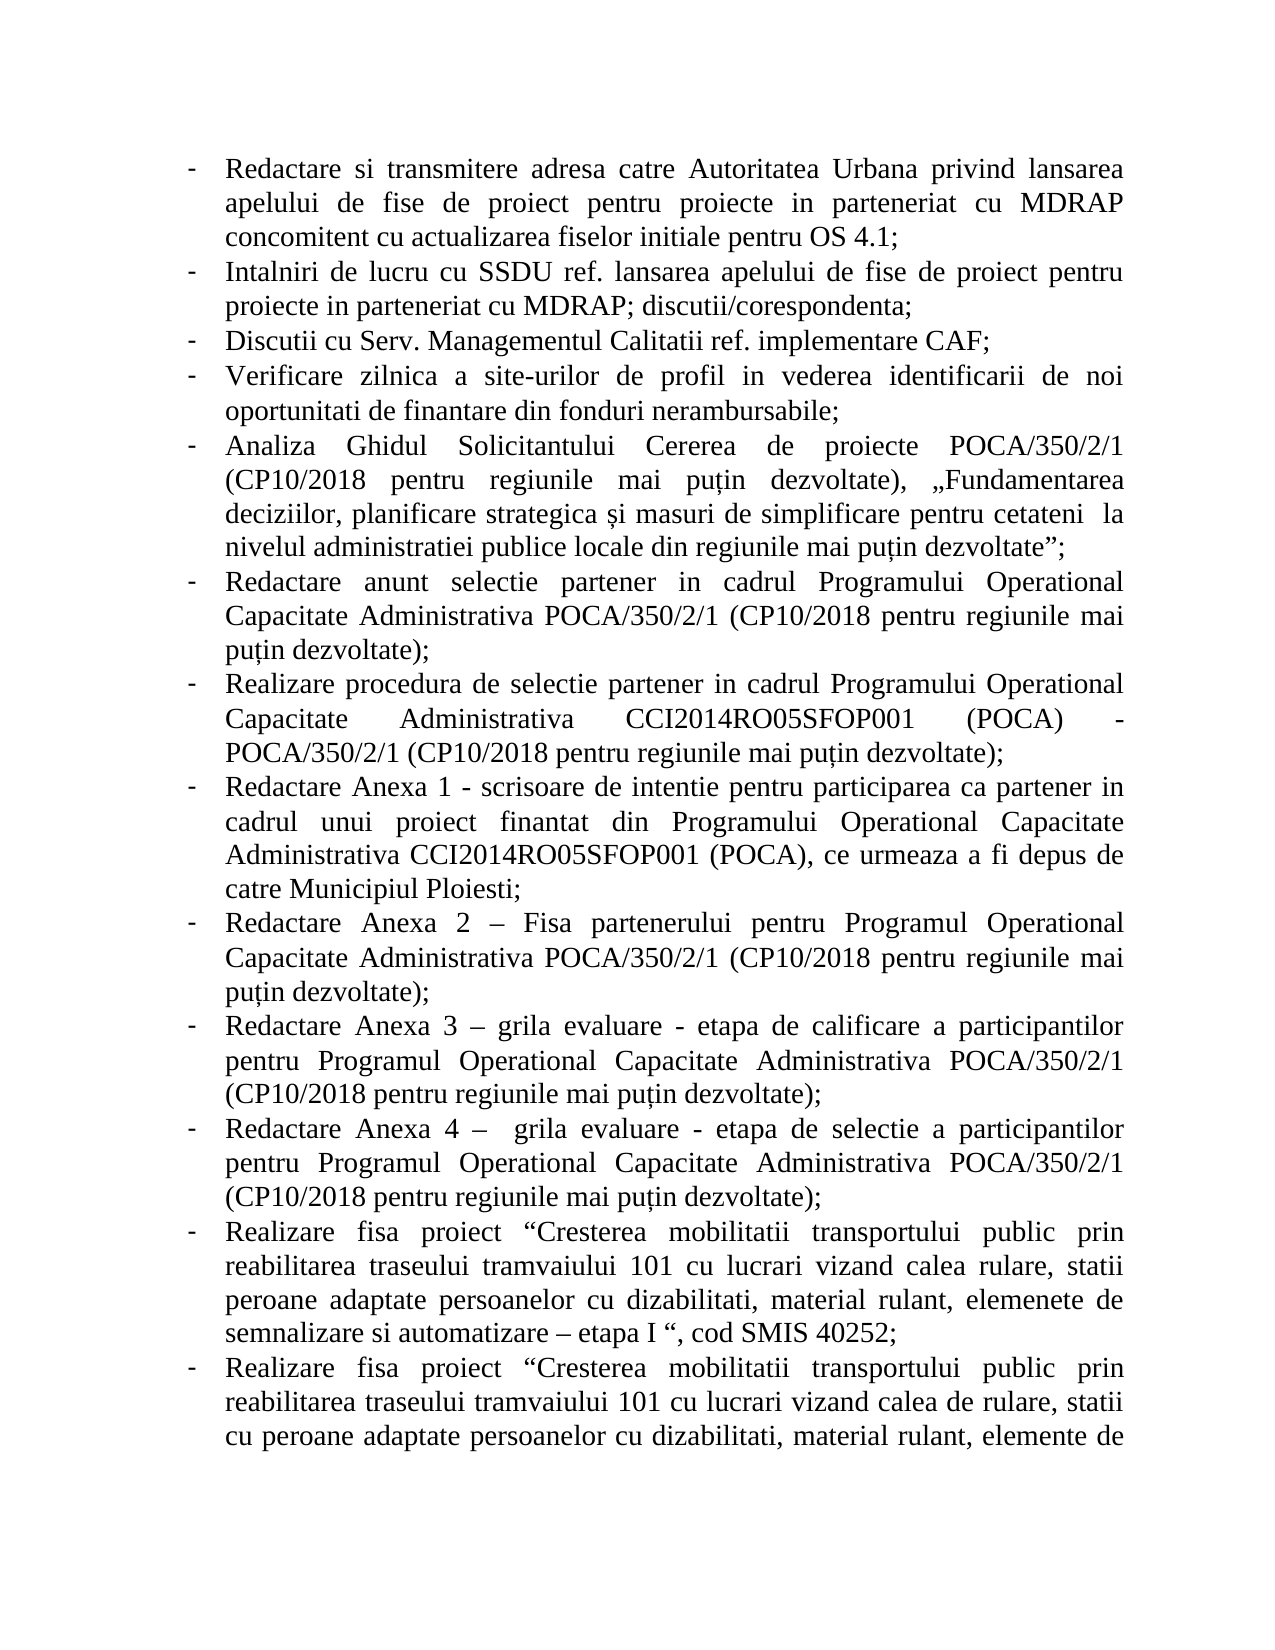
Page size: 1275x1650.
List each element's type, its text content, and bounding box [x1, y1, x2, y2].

list Analiza Ghidul Solicitantului Cererea de proiecte POCA/350/2/1 (CP10/2018 pentru regiunile mai puțin dezvoltate), „Fundamentarea deciziilor, planificare strategica și masuri de simplificare pentru cetateni la nivelul administratiei publice locale din regiunile mai puțin dezvoltate”; [187, 427, 1125, 563]
list Realizare procedura de selectie partener in cadrul Programului Operational Capacitate Administrativa CCI2014RO05SFOP001 (POCA) - POCA/350/2/1 (CP10/2018 pentru regiunile mai puțin dezvoltate); [187, 666, 1125, 768]
list Realizare fisa proiect “Cresterea mobilitatii transportului public prin reabilitarea traseului tramvaiului 101 cu lucrari vizand calea rulare, statii peroane adaptate persoanelor cu dizabilitati, material rulant, elemenete de semnalizare si automatizare – etapa I “, cod SMIS 40252; [187, 1213, 1125, 1349]
list Discutii cu Serv. Managementul Calitatii ref. implementare CAF; [187, 322, 1125, 357]
list Redactare Anexa 3 – grila evaluare - etapa de calificare a participantilor pentru Programul Operational Capacitate Administrativa POCA/350/2/1 (CP10/2018 pentru regiunile mai puțin dezvoltate); [187, 1007, 1125, 1110]
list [187, 1349, 1125, 1452]
list Redactare anunt selectie partener in cadrul Programului Operational Capacitate Administrativa POCA/350/2/1 (CP10/2018 pentru regiunile mai puțin dezvoltate); [187, 563, 1125, 666]
list Intalniri de lucru cu SSDU ref. lansarea apelului de fise de proiect pentru proiecte in parteneriat cu MDRAP; discutii/corespondenta; [187, 253, 1125, 322]
list Redactare Anexa 4 – grila evaluare - etapa de selectie a participantilor pentru Programul Operational Capacitate Administrativa POCA/350/2/1 (CP10/2018 pentru regiunile mai puțin dezvoltate); [187, 1110, 1125, 1213]
list Redactare Anexa 1 - scrisoare de intentie pentru participarea ca partener in cadrul unui proiect finantat din Programului Operational Capacitate Administrativa CCI2014RO05SFOP001 (POCA), ce urmeaza a fi depus de catre Municipiul Ploiesti; [187, 768, 1125, 904]
list Redactare Anexa 2 – Fisa partenerului pentru Programul Operational Capacitate Administrativa POCA/350/2/1 (CP10/2018 pentru regiunile mai puțin dezvoltate); [187, 904, 1125, 1007]
list Verificare zilnica a site-urilor de profil in vederea identificarii de noi oportunitati de finantare din fonduri nerambursabile; [187, 357, 1125, 427]
list Redactare si transmitere adresa catre Autoritatea Urbana privind lansarea apelului de fise de proiect pentru proiecte in parteneriat cu MDRAP concomitent cu actualizarea fiselor initiale pentru OS 4.1; [187, 150, 1125, 253]
